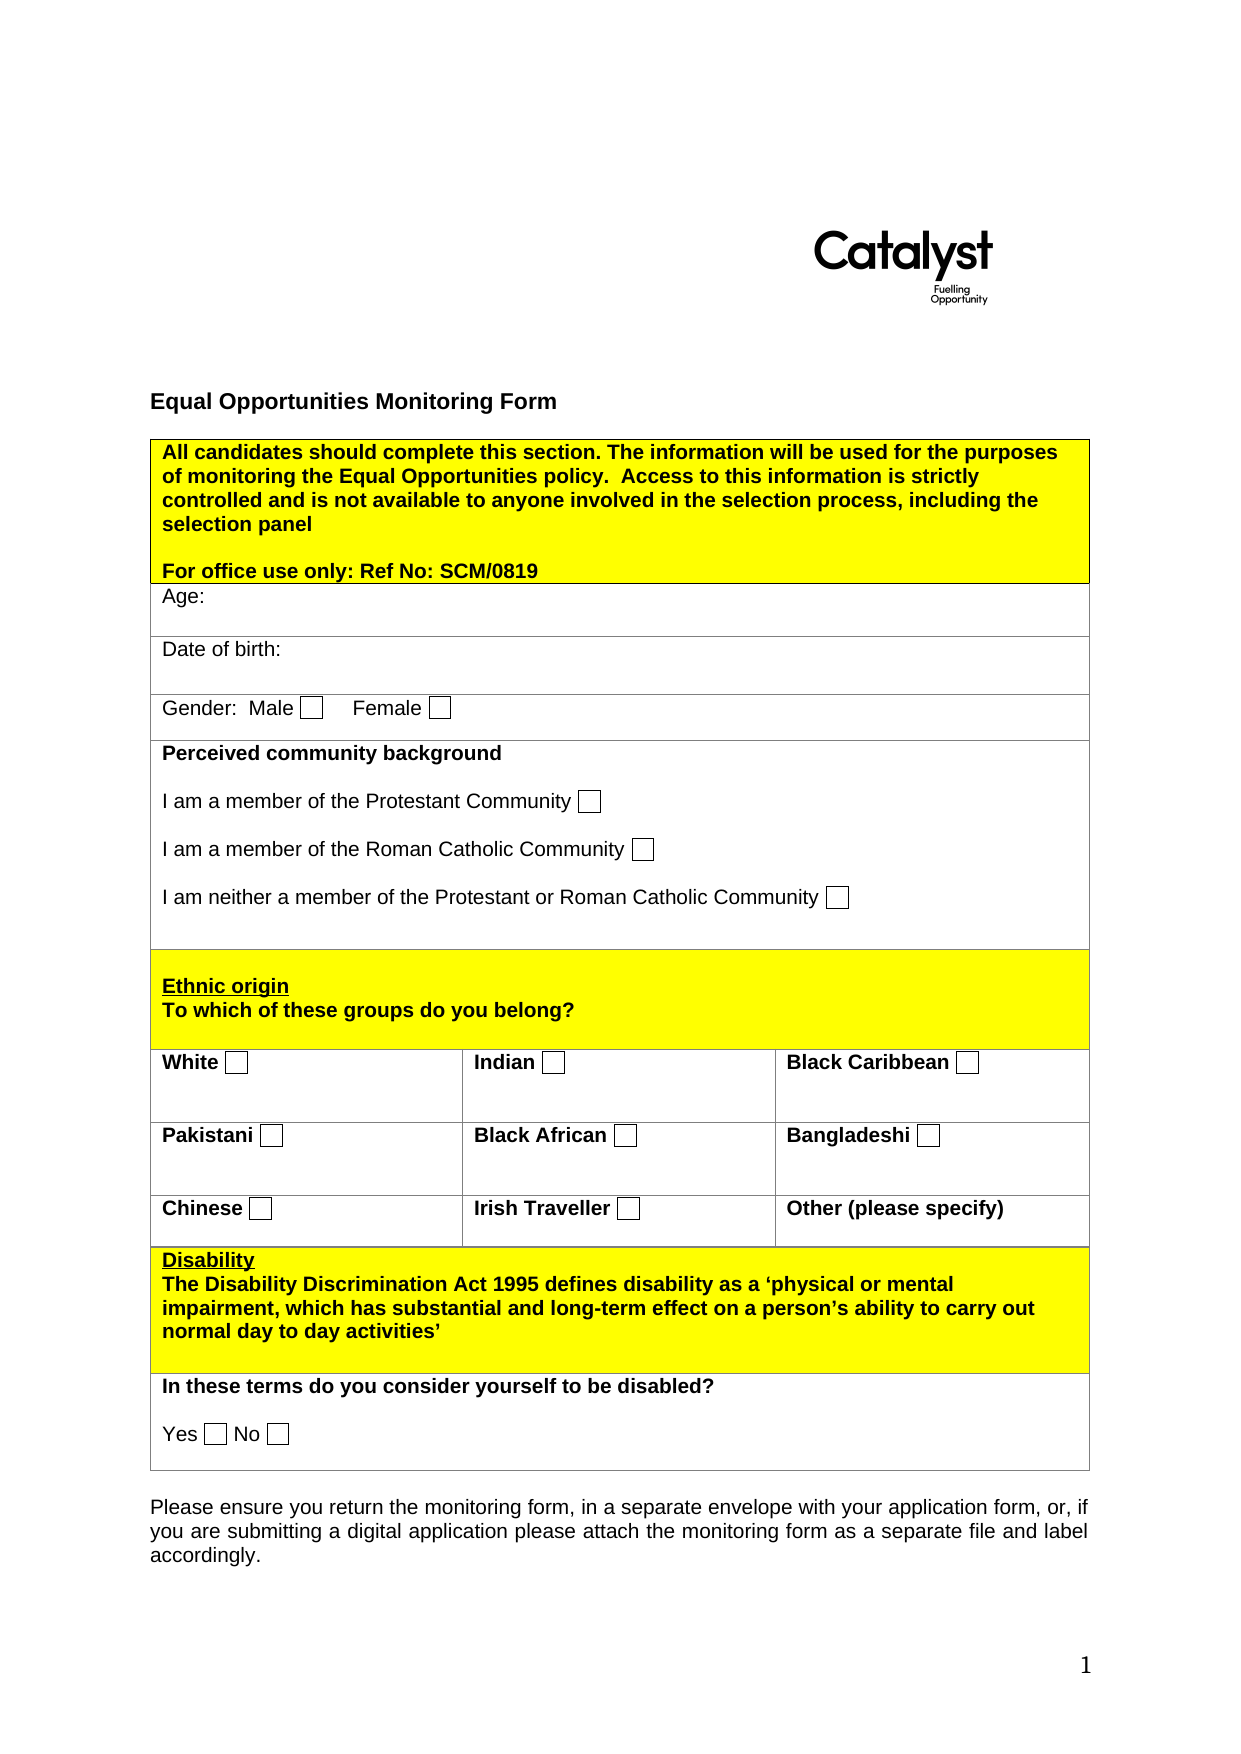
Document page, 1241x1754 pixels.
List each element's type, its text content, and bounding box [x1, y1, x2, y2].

table_cell Black Caribbean [776, 1050, 1089, 1122]
table_cell Perceived community background I am a member of the Protestant Community I am a member of the Roman Catholic Community I am neither a member of the Protestant or Roman Catholic Community [151, 741, 1089, 949]
table_cell White [151, 1050, 462, 1122]
text Please ensure you return the monitoring form, in a separate envelope with your application form, or, if you are submitting a digital application please attach the monitoring form as a separate file and label accordingly. [150, 1494, 1090, 1566]
table_cell Indian [463, 1050, 775, 1122]
table_cell Disability The Disability Discrimination Act 1995 defines disability as a ‘physical or mental impairment, which has substantial and long-term effect on a person’s ability to carry out normal day to day activities’ [151, 1248, 1089, 1373]
table_cell Ethnic origin To which of these groups do you belong? [151, 950, 1089, 1049]
table_cell Gender: Male Female [151, 695, 1089, 740]
table_cell Black African [463, 1123, 775, 1195]
table_cell Bangladeshi [776, 1123, 1089, 1195]
table_cell Pakistani [151, 1123, 462, 1195]
table_cell Other (please specify) [776, 1196, 1089, 1246]
text Equal Opportunities Monitoring Form [150, 388, 1090, 414]
table_cell Chinese [151, 1196, 462, 1246]
table_cell In these terms do you consider yourself to be disabled? Yes No [151, 1374, 1089, 1469]
picture [716, 150, 1091, 362]
table_cell Date of birth: [151, 637, 1089, 694]
table_cell Age: [151, 584, 1089, 636]
table_header All candidates should complete this section. The information will be used for the purposes of monitoring the Equal Opportunities policy. Access to this information is strictly controlled and is not available to anyone involved in the selection process, including the selection panel For office use only: Ref No: SCM/0819 [151, 440, 1089, 583]
table_cell Irish Traveller [463, 1196, 775, 1246]
